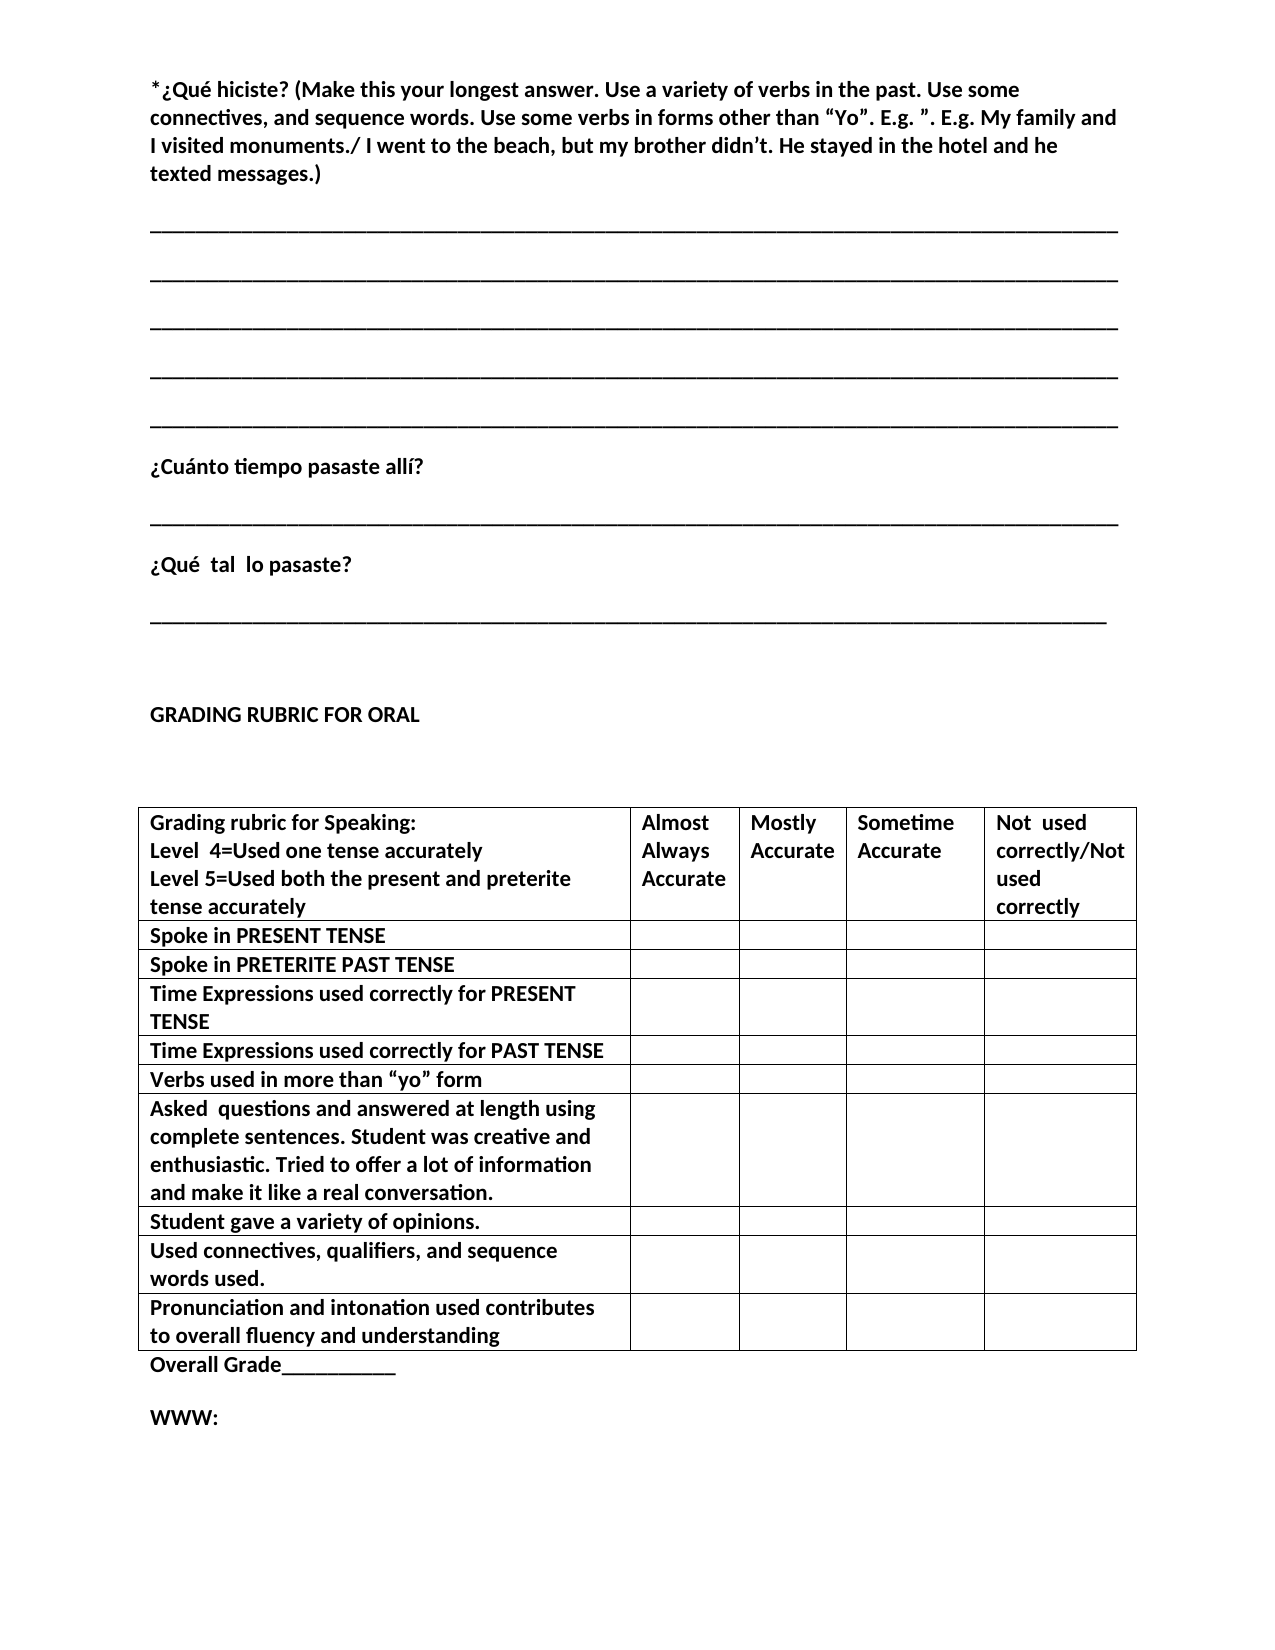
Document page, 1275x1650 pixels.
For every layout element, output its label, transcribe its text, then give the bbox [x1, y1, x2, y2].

text ____________________________________________________________________________________ [150, 599, 1125, 627]
text _____________________________________________________________________________________ [150, 403, 1125, 431]
table_cell [631, 1207, 739, 1235]
text GRADING RUBRIC FOR ORAL [150, 701, 1125, 729]
table_cell [985, 950, 1136, 978]
table_cell [740, 1036, 846, 1064]
table_cell Student gave a variety of opinions. [139, 1207, 630, 1235]
table_cell [631, 1036, 739, 1064]
text _____________________________________________________________________________________ [150, 354, 1125, 382]
text WWW: [150, 1403, 1125, 1432]
table_cell [631, 1094, 739, 1206]
table_header Grading rubric for Speaking: Level 4=Used one tense accurately Level 5=Used both the present and preterite tense accurately [139, 808, 630, 920]
table_cell [847, 979, 984, 1035]
table_cell [985, 1065, 1136, 1093]
table_cell Used connectives, qualifiers, and sequence words used. [139, 1236, 630, 1292]
table_cell Spoke in PRESENT TENSE [139, 921, 630, 949]
table_cell [740, 921, 846, 949]
table_header Not used correctly/Not used correctly [985, 808, 1136, 920]
table_cell [847, 1094, 984, 1206]
table_cell [740, 1294, 846, 1349]
text _____________________________________________________________________________________ [150, 501, 1125, 529]
text _____________________________________________________________________________________ [150, 208, 1125, 236]
table_cell [847, 950, 984, 978]
table_cell [631, 979, 739, 1035]
table_cell [740, 979, 846, 1035]
table_cell [847, 1065, 984, 1093]
table_cell [740, 950, 846, 978]
table_header Sometime Accurate [847, 808, 984, 920]
table_cell Pronunciation and intonation used contributes to overall fluency and understanding [139, 1294, 630, 1349]
table_cell [631, 1294, 739, 1349]
table_cell [631, 921, 739, 949]
table_cell [631, 1065, 739, 1093]
table_cell [740, 1094, 846, 1206]
text *¿Qué hiciste? (Make this your longest answer. Use a variety of verbs in the past. Use some connectives, and sequence words. Use some verbs in forms other than “Yo”. E.g. ”. E.g. My family and I visited monuments./ I went to the beach, but my brother didn’t. He stayed in the hotel and he texted messages.) [150, 75, 1125, 187]
text ¿Cuánto tiempo pasaste allí? [150, 452, 1125, 480]
table_cell [985, 1207, 1136, 1235]
text _____________________________________________________________________________________ [150, 306, 1125, 334]
table_cell [985, 1294, 1136, 1349]
table_cell Time Expressions used correctly for PRESENT TENSE [139, 979, 630, 1035]
text Overall Grade__________ [150, 1351, 1125, 1378]
table_cell [985, 1094, 1136, 1206]
table_cell [740, 1236, 846, 1292]
table_cell Time Expressions used correctly for PAST TENSE [139, 1036, 630, 1064]
table_cell [985, 1036, 1136, 1064]
table_cell [847, 1236, 984, 1292]
table_cell [985, 1236, 1136, 1292]
table_cell [740, 1207, 846, 1235]
table_cell [740, 1065, 846, 1093]
table_header Mostly Accurate [740, 808, 846, 920]
table_cell [847, 1036, 984, 1064]
table_cell [631, 1236, 739, 1292]
table_cell [847, 1294, 984, 1349]
text ¿Qué tal lo pasaste? [150, 550, 1125, 578]
table_cell [847, 1207, 984, 1235]
table_cell [985, 921, 1136, 949]
table_cell [985, 979, 1136, 1035]
table_cell [847, 921, 984, 949]
table_cell [631, 950, 739, 978]
table_cell Verbs used in more than “yo” form [139, 1065, 630, 1093]
table_cell Spoke in PRETERITE PAST TENSE [139, 950, 630, 978]
table_header Almost Always Accurate [631, 808, 739, 920]
table_cell Asked questions and answered at length using complete sentences. Student was creative and enthusiastic. Tried to offer a lot of information and make it like a real conversation. [139, 1094, 630, 1206]
text _____________________________________________________________________________________ [150, 257, 1125, 285]
